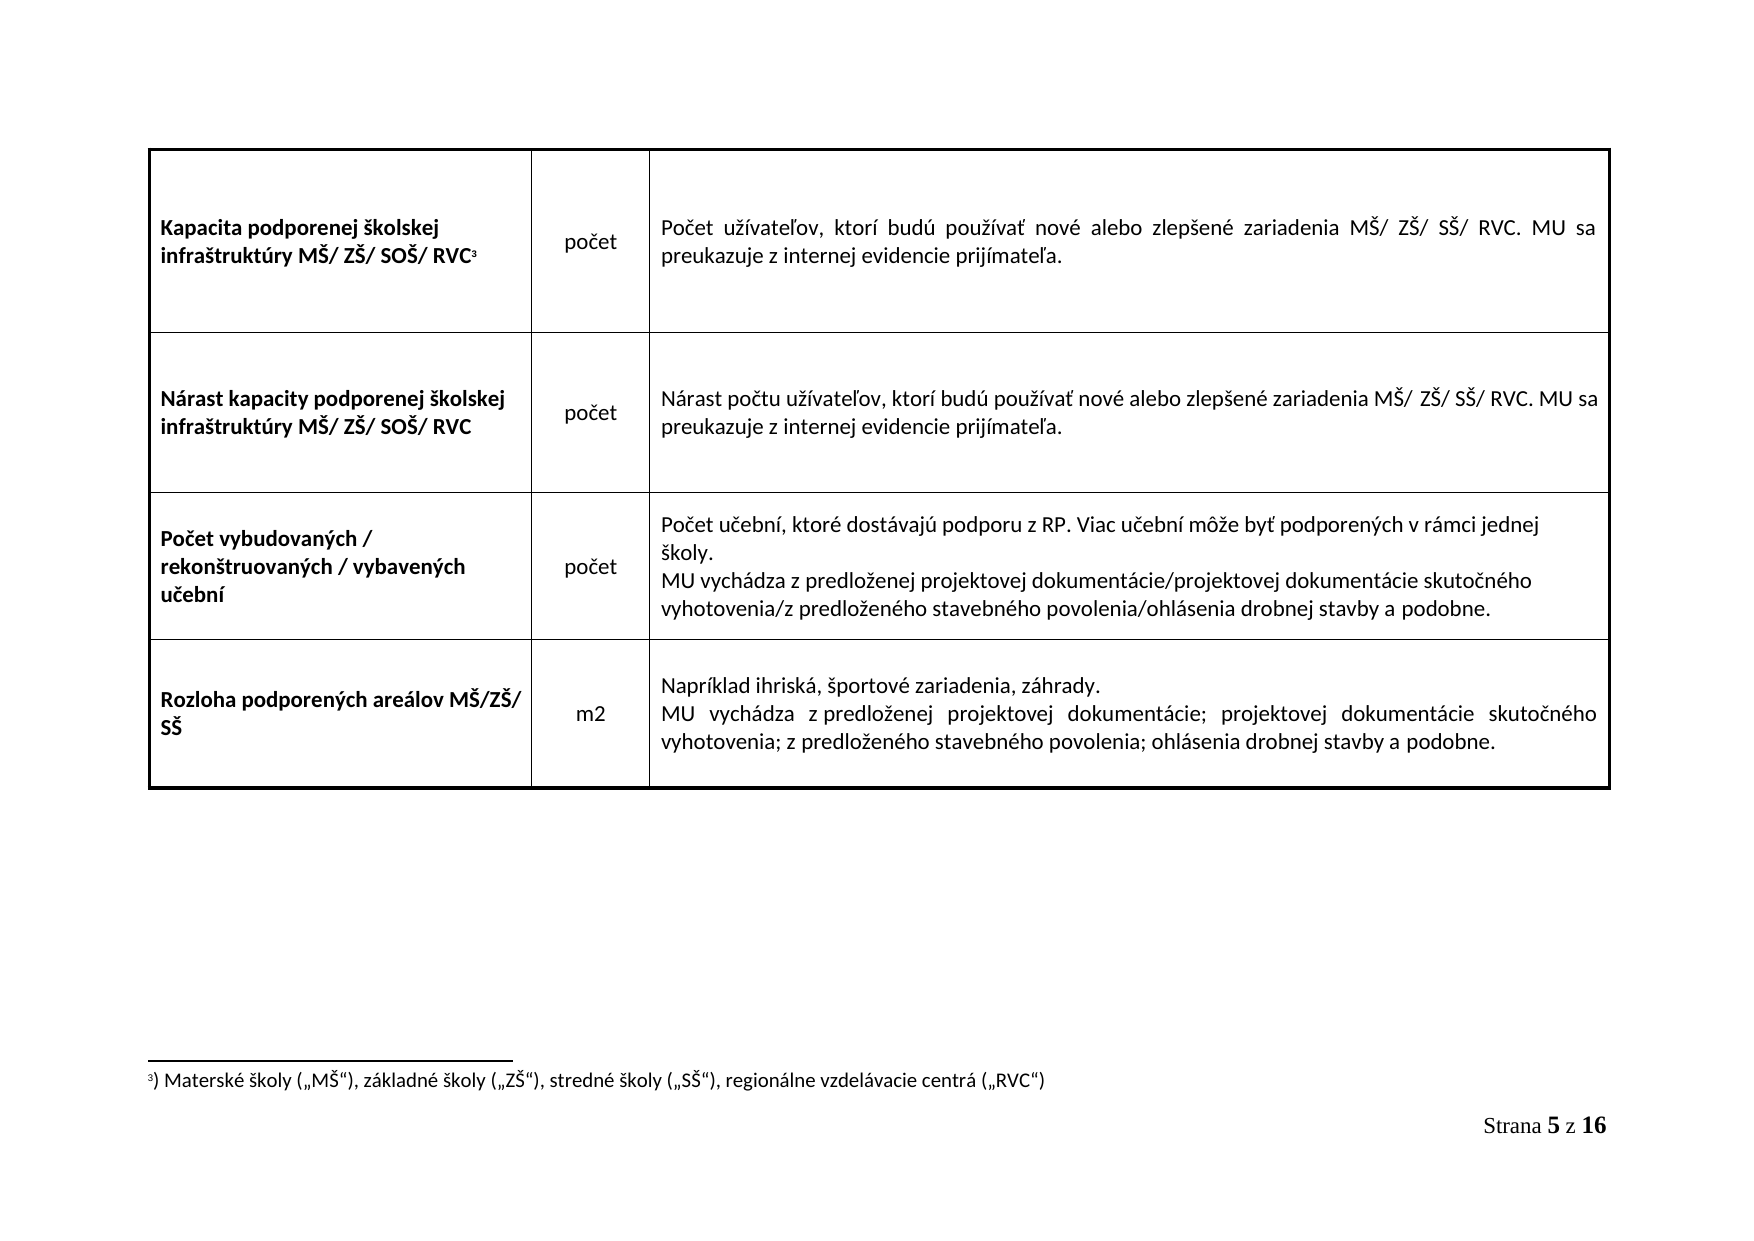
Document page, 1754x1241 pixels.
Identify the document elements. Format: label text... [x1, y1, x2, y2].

table_cell Počet užívateľov, ktorí budú používať nové alebo zlepšené zariadenia MŠ/ ZŠ/ SŠ/ RVC. MU sa preukazuje z internej evidencie prijímateľa. [650, 151, 1608, 332]
table_cell Počet vybudovaných / rekonštruovaných / vybavených učební [151, 493, 531, 639]
table_cell Nárast počtu užívateľov, ktorí budú používať nové alebo zlepšené zariadenia MŠ/ ZŠ/ SŠ/ RVC. MU sa preukazuje z internej evidencie prijímateľa. [650, 333, 1608, 492]
table_cell počet [532, 151, 649, 332]
table_cell Rozloha podporených areálov MŠ/ZŠ/ SŠ [151, 640, 531, 786]
table_cell Napríklad ihriská, športové zariadenia, záhrady. MU vychádza z predloženej projektovej dokumentácie; projektovej dokumentácie skutočného vyhotovenia; z predloženého stavebného povolenia; ohlásenia drobnej stavby a podobne. [650, 640, 1608, 786]
table_cell počet [532, 333, 649, 492]
table_cell Nárast kapacity podporenej školskej infraštruktúry MŠ/ ZŠ/ SOŠ/ RVC [151, 333, 531, 492]
table_cell m2 [532, 640, 649, 786]
table_cell Kapacita podporenej školskej infraštruktúry MŠ/ ZŠ/ SOŠ/ RVC [151, 151, 531, 332]
table_cell počet [532, 493, 649, 639]
table_cell Počet učební, ktoré dostávajú podporu z RP. Viac učební môže byť podporených v rámci jednej školy. MU vychádza z predloženej projektovej dokumentácie/projektovej dokumentácie skutočného vyhotovenia/z predloženého stavebného povolenia/ohlásenia drobnej stavby a podobne. [650, 493, 1608, 639]
